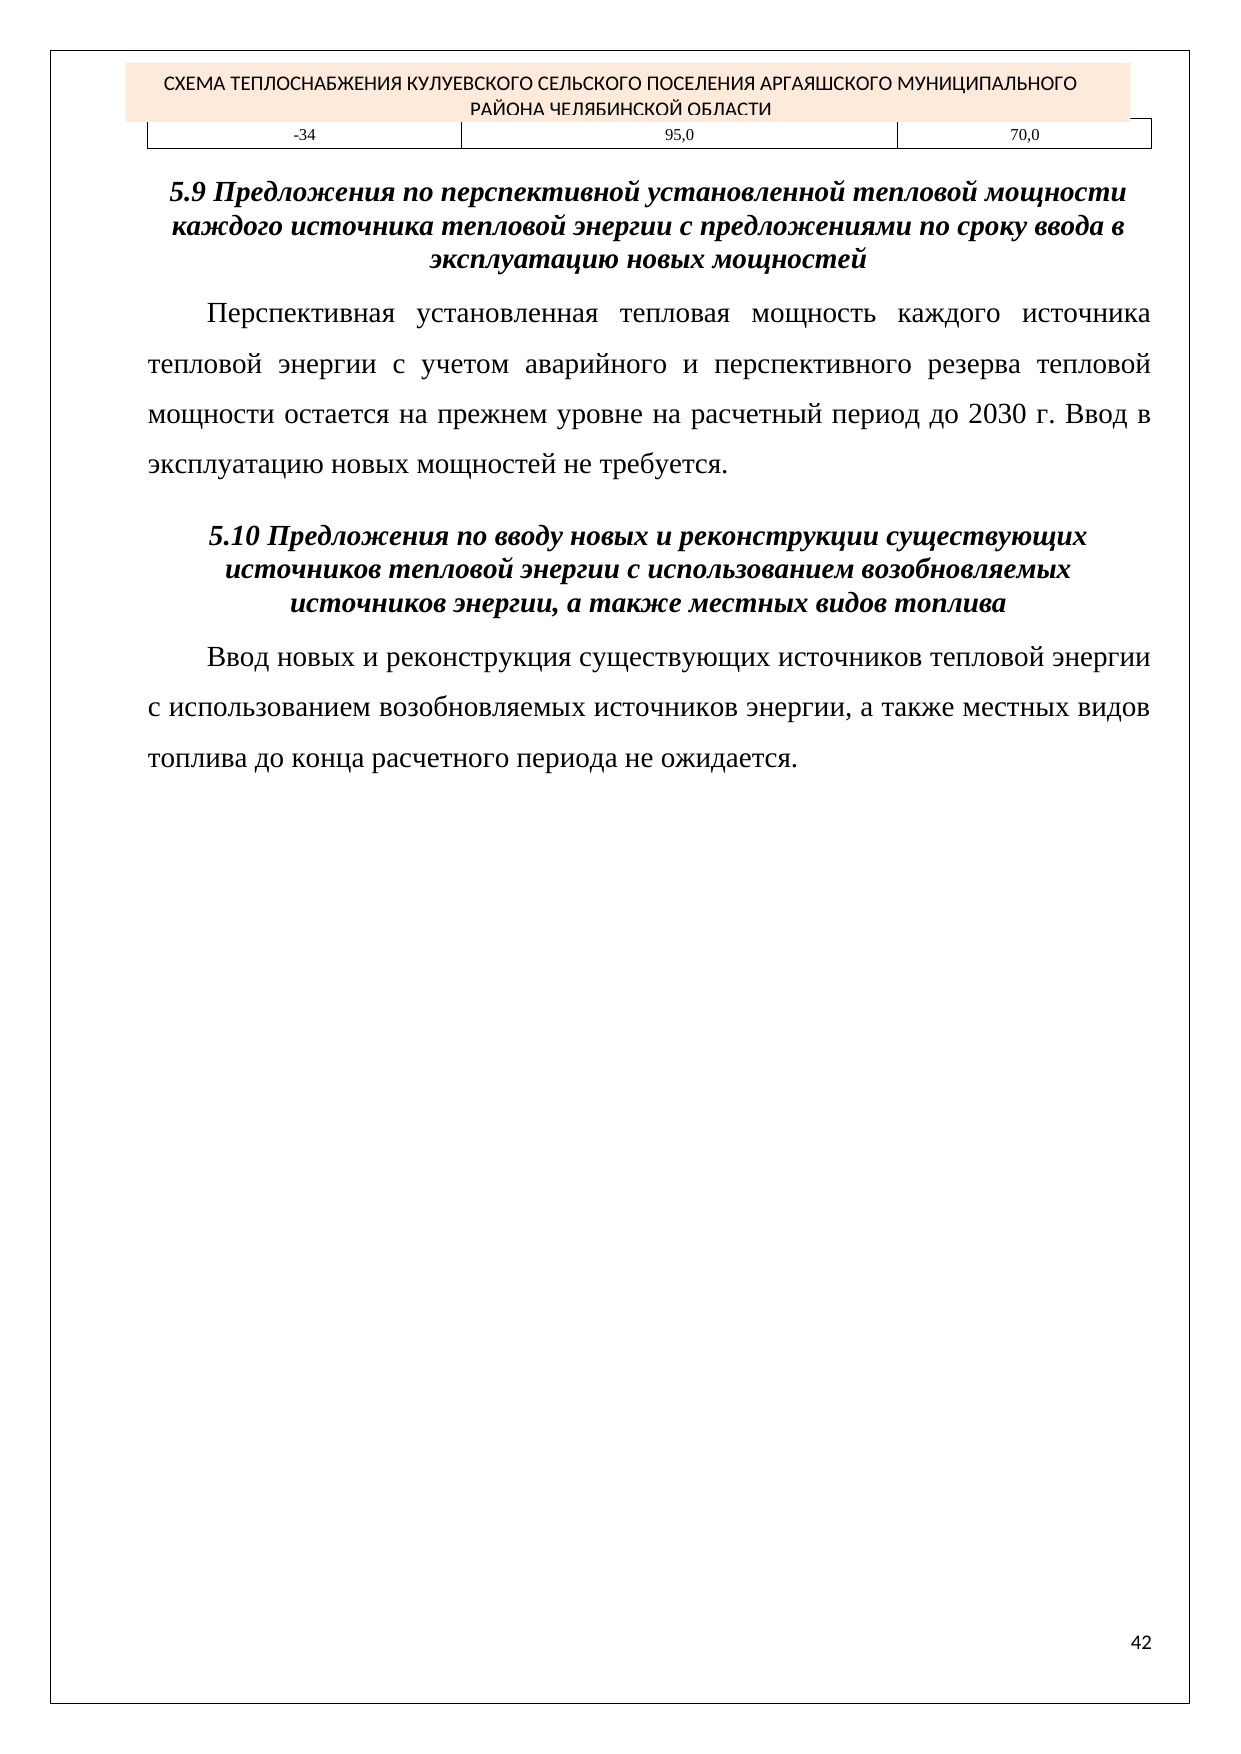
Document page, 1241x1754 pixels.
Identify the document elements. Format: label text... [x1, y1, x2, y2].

table_cell 70,0 [898, 119, 1151, 148]
table_cell -34 [148, 122, 461, 148]
text Ввод новых и реконструкция существующих источников тепловой энергии с использованием возобновляемых источников энергии, а также местных видов топлива до конца расчетного периода не ожидается. [148, 639, 1152, 773]
text 5.9 Предложения по перспективной установленной тепловой мощности каждого источника тепловой энергии с предложениями по сроку ввода в эксплуатацию новых мощностей [148, 174, 1152, 275]
text Перспективная установленная тепловая мощность каждого источника тепловой энергии с учетом аварийного и перспективного резерва тепловой мощности остается на прежнем уровне на расчетный период до 2030 г. Ввод в эксплуатацию новых мощностей не требуется. [148, 296, 1152, 480]
text 5.10 Предложения по вводу новых и реконструкции существующих источников тепловой энергии с использованием возобновляемых источников энергии, а также местных видов топлива [148, 518, 1152, 618]
table_cell 95,0 [462, 122, 897, 148]
